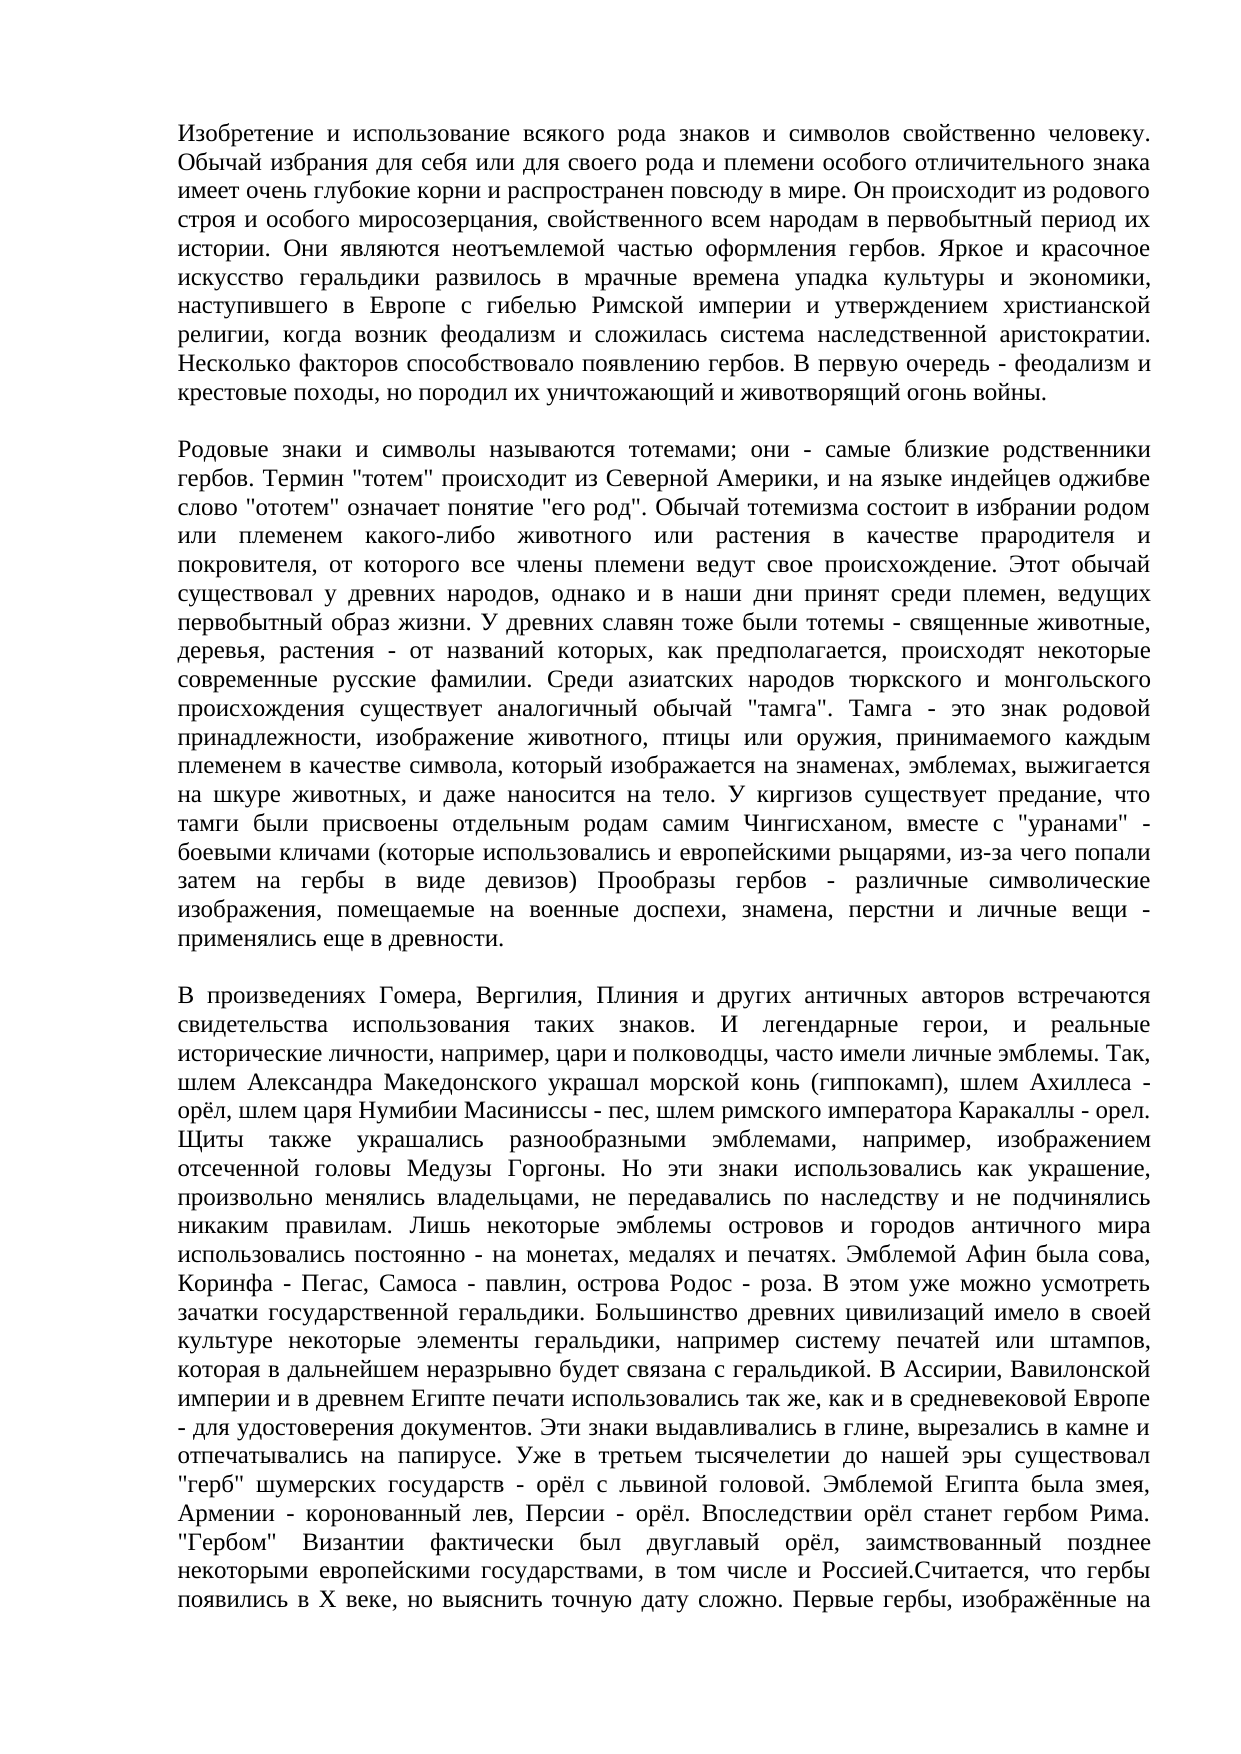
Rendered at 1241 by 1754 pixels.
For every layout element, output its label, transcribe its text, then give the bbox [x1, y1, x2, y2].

text Родовые знаки и символы называются тотемами; они - самые близкие родственники гербов. Термин "тотем" происходит из Северной Америки, и на языке индейцев оджибве слово "ототем" означает понятие "его род". Обычай тотемизма состоит в избрании родом или племенем какого-либо животного или растения в качестве прародителя и покровителя, от которого все члены племени ведут свое происхождение. Этот обычай существовал у древних народов, однако и в наши дни принят среди племен, ведущих первобытный образ жизни. У древних славян тоже были тотемы - священные животные, деревья, растения - от названий которых, как предполагается, происходят некоторые современные русские фамилии. Среди азиатских народов тюркского и монгольского происхождения существует аналогичный обычай "тамга". Тамга - это знак родовой принадлежности, изображение животного, птицы или оружия, принимаемого каждым племенем в качестве символа, который изображается на знаменах, эмблемах, выжигается на шкуре животных, и даже наносится на тело. У киргизов существует предание, что тамги были присвоены отдельным родам самим Чингисханом, вместе с "уранами" - боевыми кличами (которые использовались и европейскими рыцарями, из-за чего попали затем на гербы в виде девизов) Прообразы гербов - различные символические изображения, помещаемые на военные доспехи, знамена, перстни и личные вещи - применялись еще в древности. [177, 434, 1152, 952]
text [177, 981, 1152, 1613]
text Изобретение и использование всякого рода знаков и символов свойственно человеку. Обычай избрания для себя или для своего рода и племени особого отличительного знака имеет очень глубокие корни и распространен повсюду в мире. Он происходит из родового строя и особого миросозерцания, свойственного всем народам в первобытный период их истории. Они являются неотъемлемой частью оформления гербов. Яркое и красочное искусство геральдики развилось в мрачные времена упадка культуры и экономики, наступившего в Европе с гибелью Римской империи и утверждением христианской религии, когда возник феодализм и сложилась система наследственной аристократии. Несколько факторов способствовало появлению гербов. В первую очередь - феодализм и крестовые походы, но породил их уничтожающий и животворящий огонь войны. [177, 118, 1152, 406]
